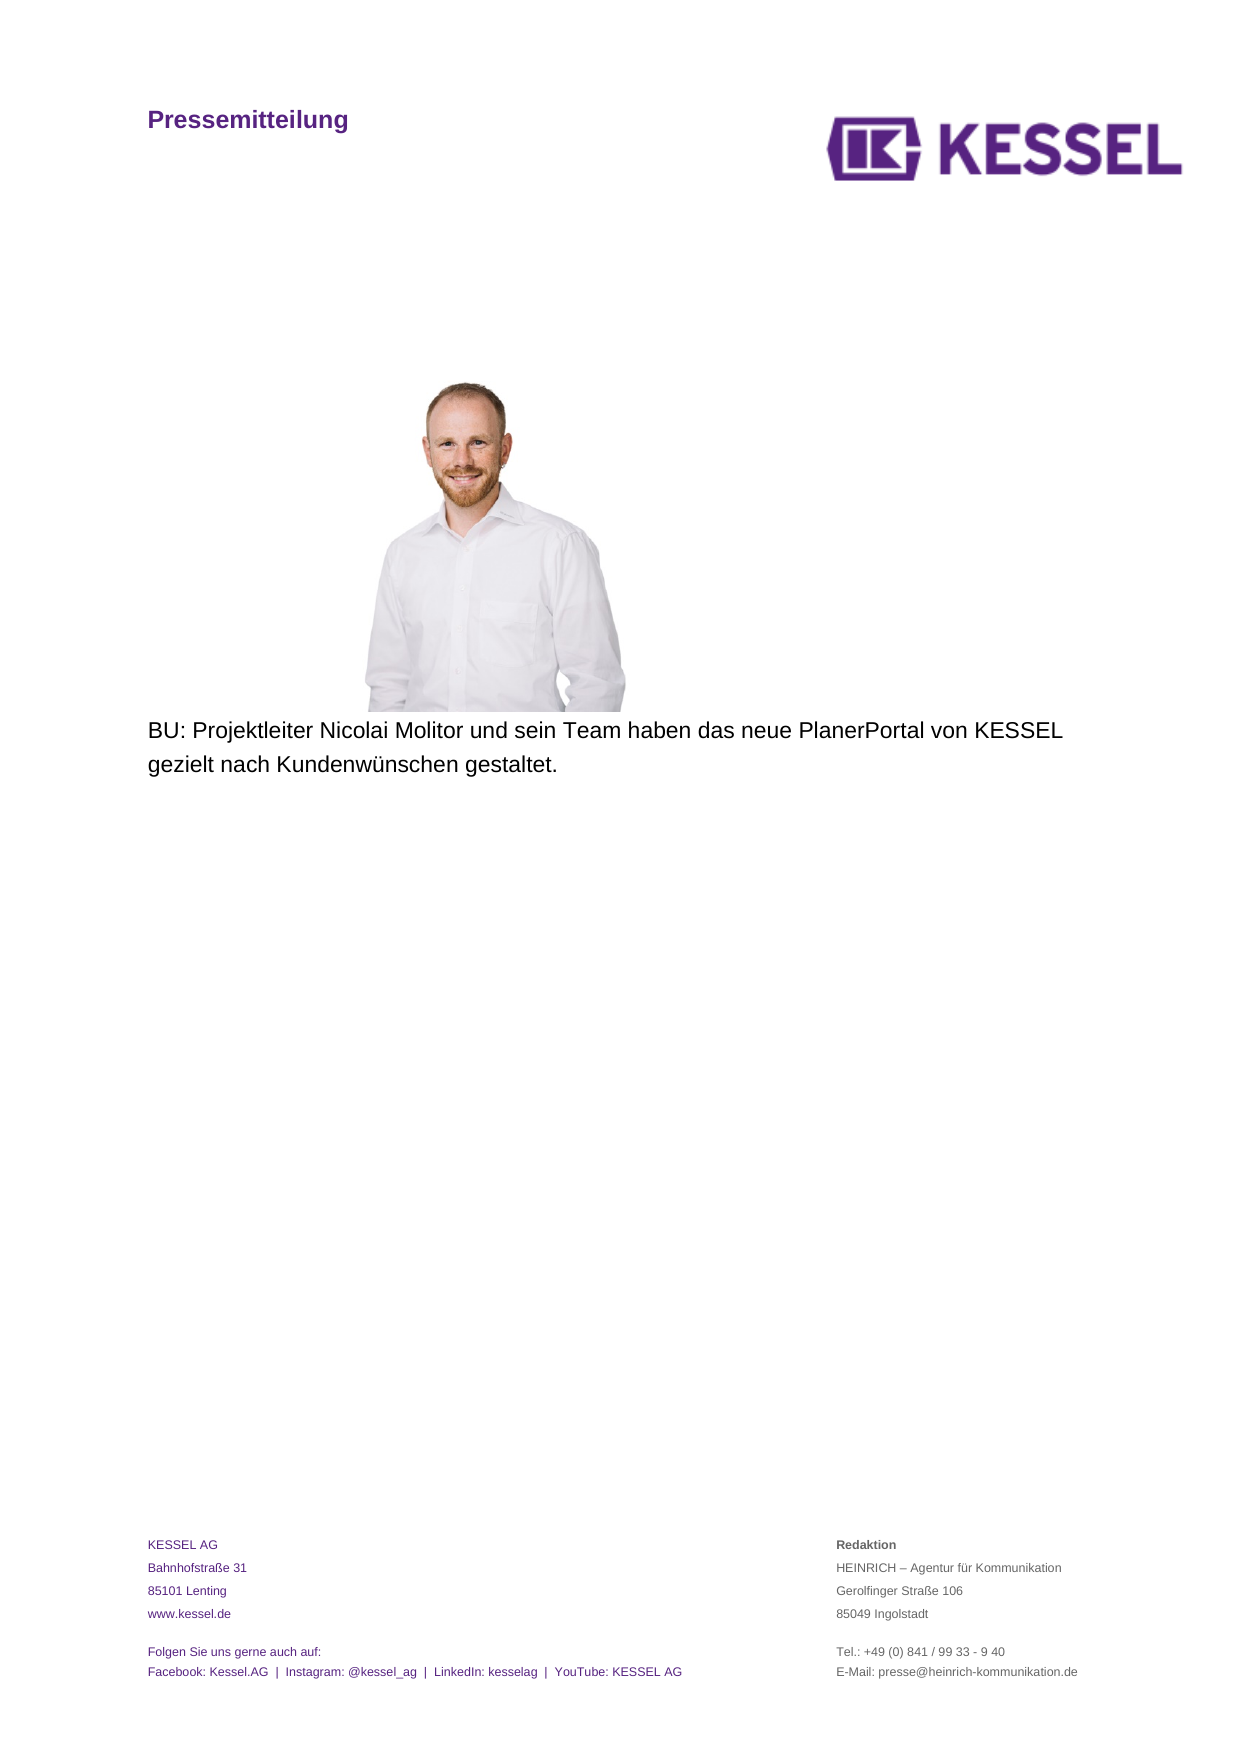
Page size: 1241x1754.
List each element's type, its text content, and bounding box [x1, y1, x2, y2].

picture [147, 334, 713, 712]
